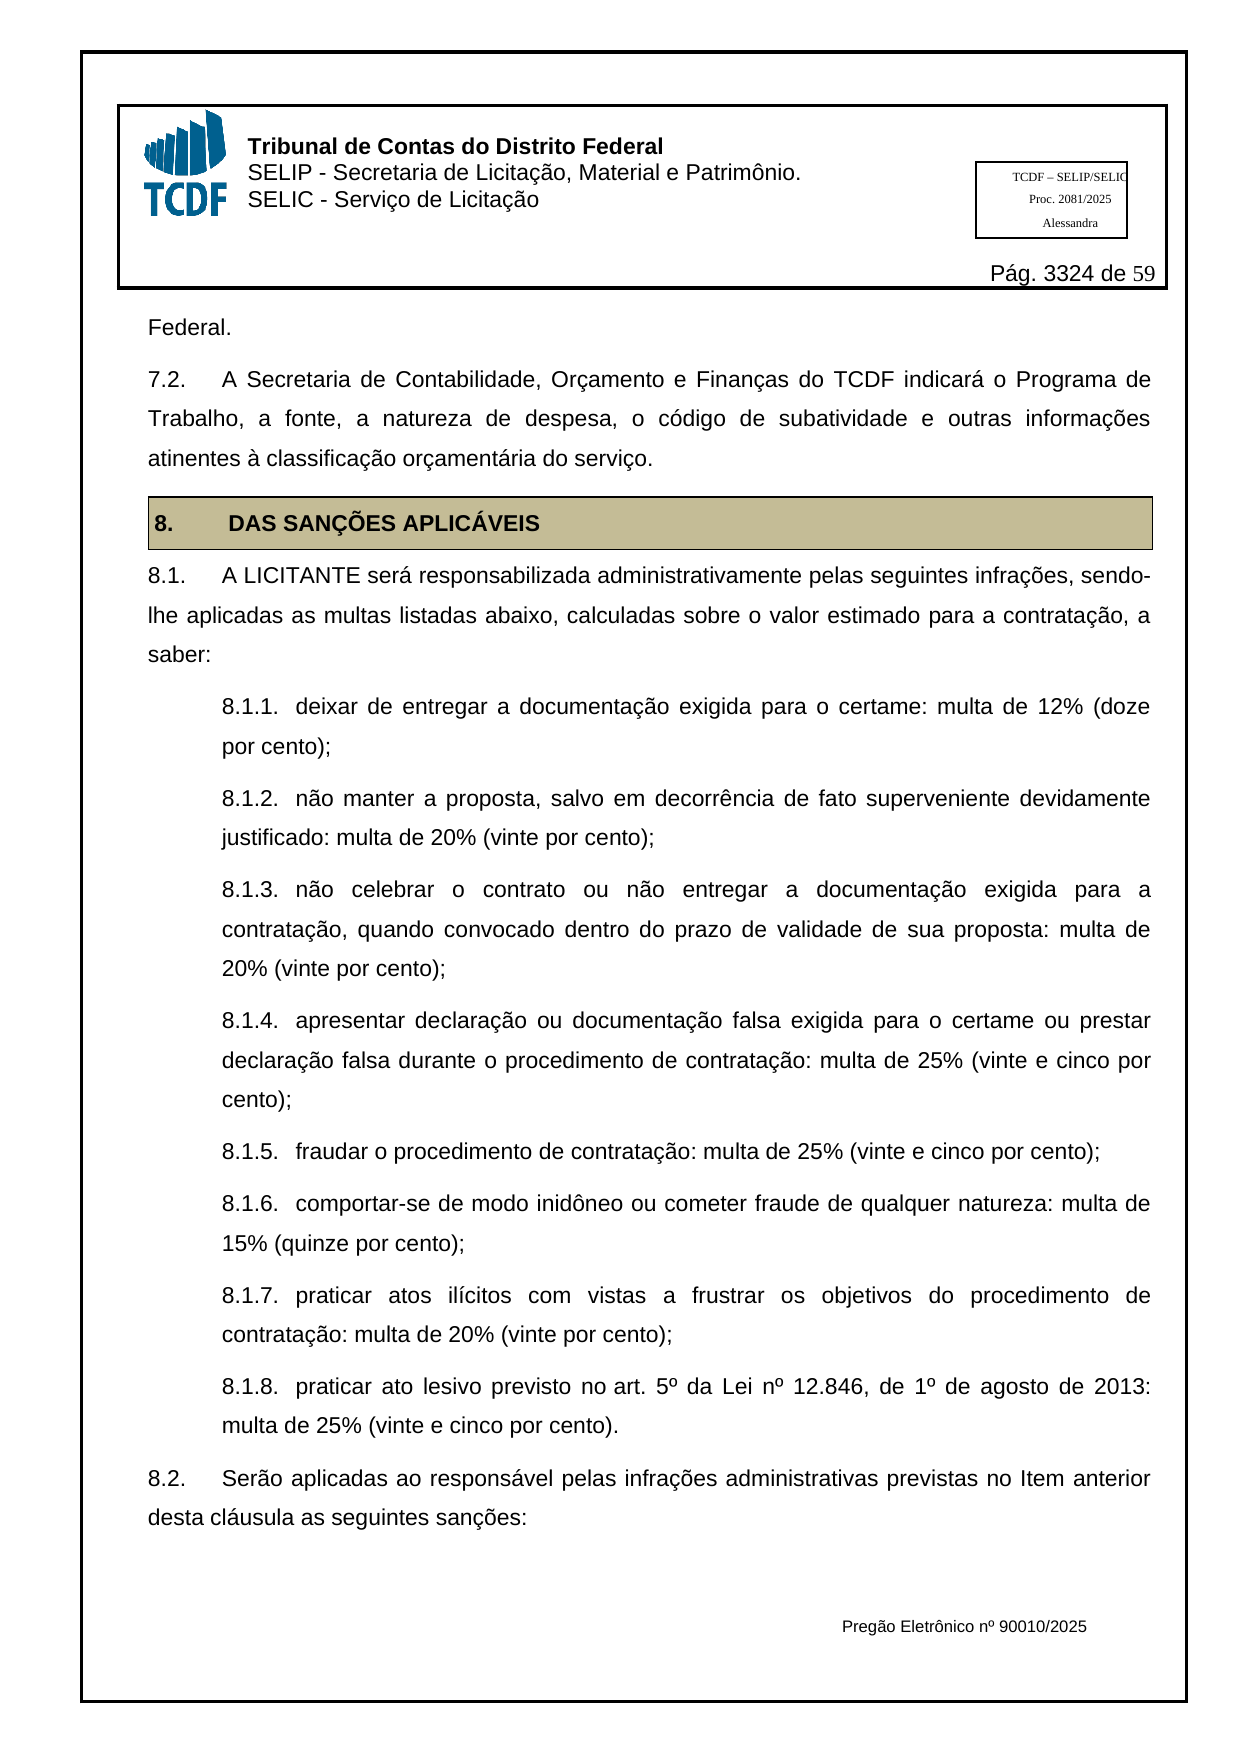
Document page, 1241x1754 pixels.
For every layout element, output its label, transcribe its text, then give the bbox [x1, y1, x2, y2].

list praticar atos ilícitos com vistas a frustrar os objetivos do procedimento de contratação: multa de 20% (vinte por cento); [222, 1282, 1152, 1347]
list comportar-se de modo inidôneo ou cometer fraude de qualquer natureza: multa de 15% (quinze por cento); [222, 1190, 1152, 1256]
list não manter a proposta, salvo em decorrência de fato superveniente devidamente justificado: multa de 20% (vinte por cento); [222, 785, 1152, 851]
list não celebrar o contrato ou não entregar a documentação exigida para a contratação, quando convocado dentro do prazo de validade de sua proposta: multa de 20% (vinte por cento); [222, 876, 1152, 982]
list fraudar o procedimento de contratação: multa de 25% (vinte e cinco por cento); [222, 1138, 1152, 1164]
list deixar de entregar a documentação exigida para o certame: multa de 12% (doze por cento); [222, 693, 1152, 759]
list Serão aplicadas ao responsável pelas infrações administrativas previstas no Item anterior desta cláusula as seguintes sanções: [148, 1464, 1152, 1530]
list apresentar declaração ou documentação falsa exigida para o certame ou prestar declaração falsa durante o procedimento de contratação: multa de 25% (vinte e cinco por cento); [222, 1007, 1152, 1112]
list A LICITANTE será responsabilizada administrativamente pelas seguintes infrações, sendo-lhe aplicadas as multas listadas abaixo, calculadas sobre o valor estimado para a contratação, a saber: [148, 562, 1152, 668]
picture [129, 107, 241, 218]
list A Secretaria de Contabilidade, Orçamento e Finanças do TCDF indicará o Programa de Trabalho, a fonte, a natureza de despesa, o código de subatividade e outras informações atinentes à classificação orçamentária do serviço. [148, 366, 1152, 471]
table_header DAS SANÇÕES APLICÁVEIS [149, 498, 1152, 549]
list praticar ato lesivo previsto no art. 5º da Lei nº 12.846, de 1º de agosto de 2013: multa de 25% (vinte e cinco por cento). [222, 1373, 1152, 1439]
